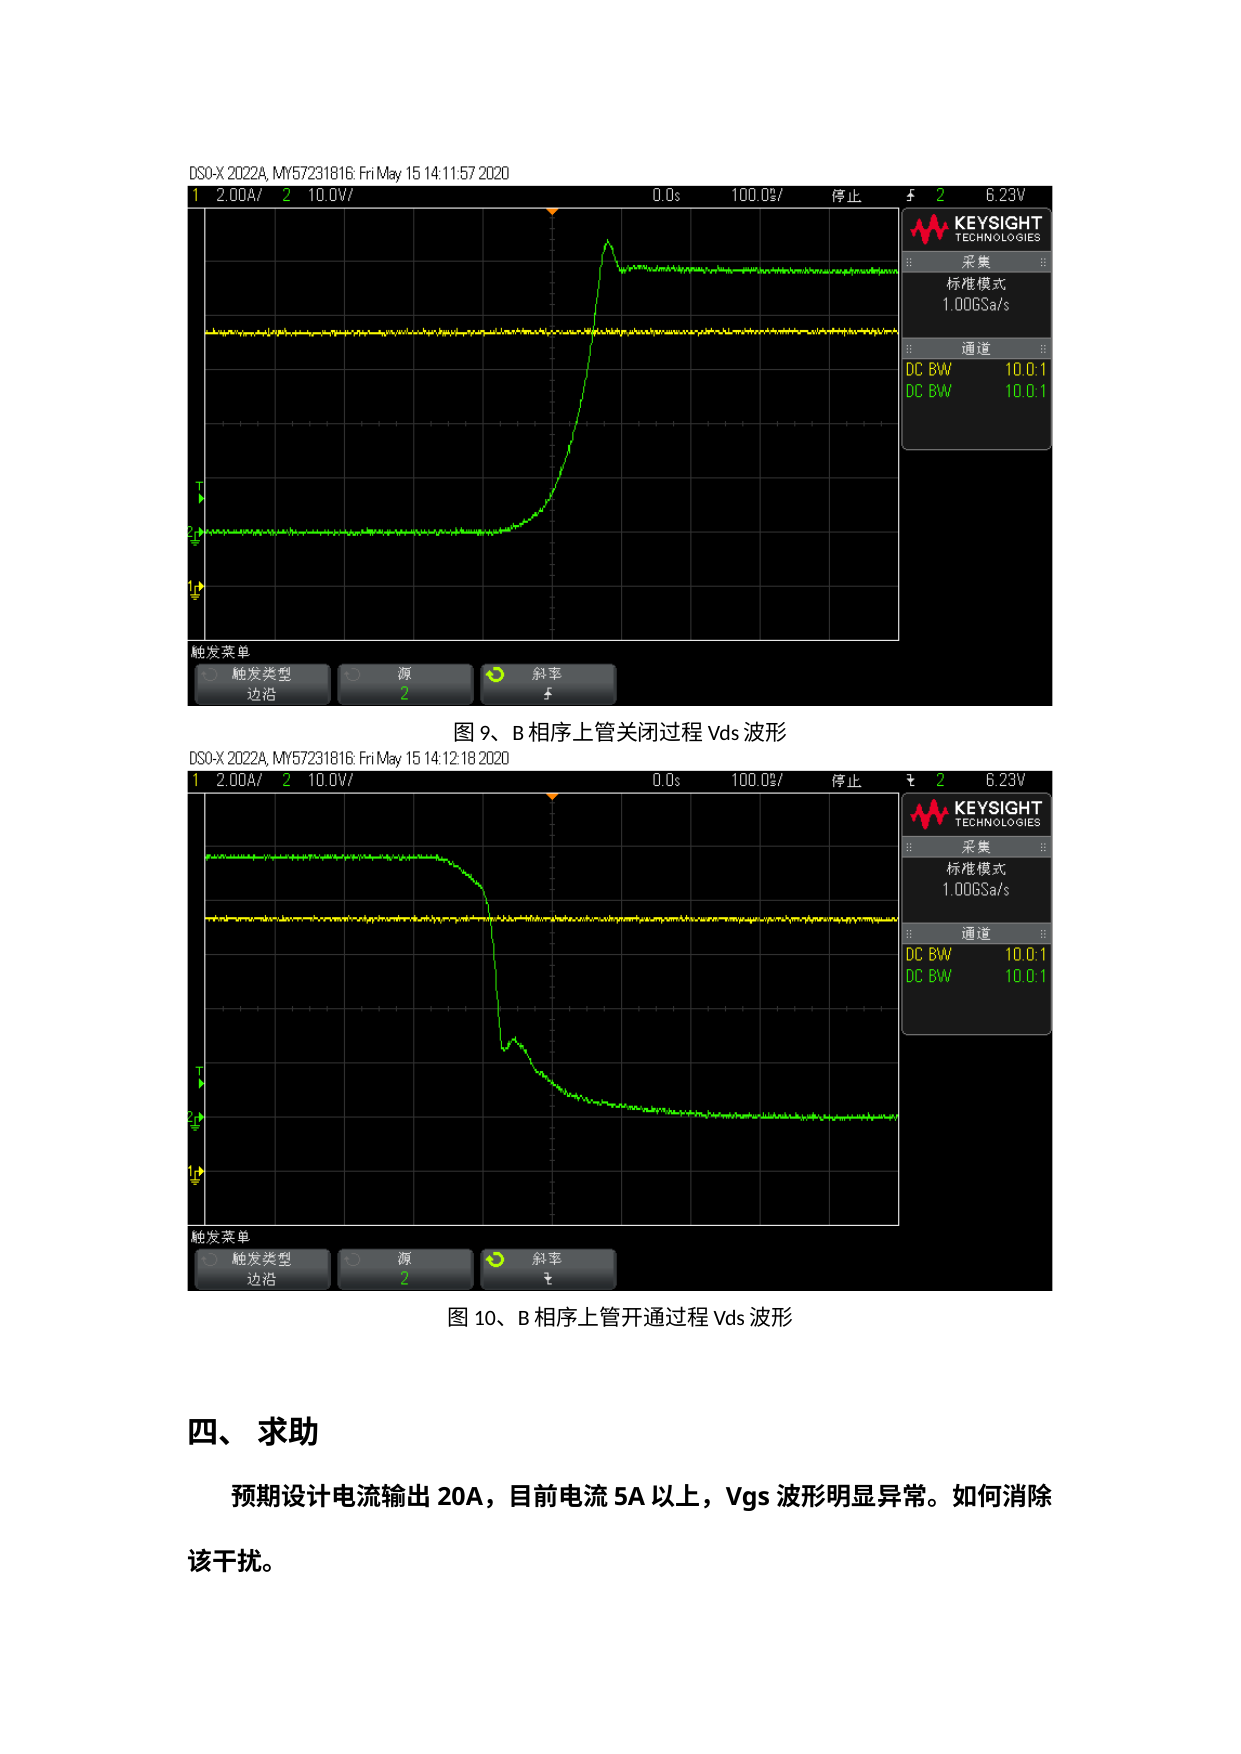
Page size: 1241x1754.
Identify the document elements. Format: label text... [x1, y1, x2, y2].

text 图9、B相序上管关闭过程Vds波形 [187, 714, 1053, 747]
text 预期设计电流输出20A，目前电流5A以上，Vgs 波形明显异常。如何消除该干扰。 [187, 1462, 1053, 1592]
picture [187, 747, 1053, 1291]
picture [187, 162, 1053, 706]
text 图10、B相序上管开通过程Vds波形 [187, 1291, 1053, 1332]
text 四、 求助 [187, 1397, 1053, 1462]
